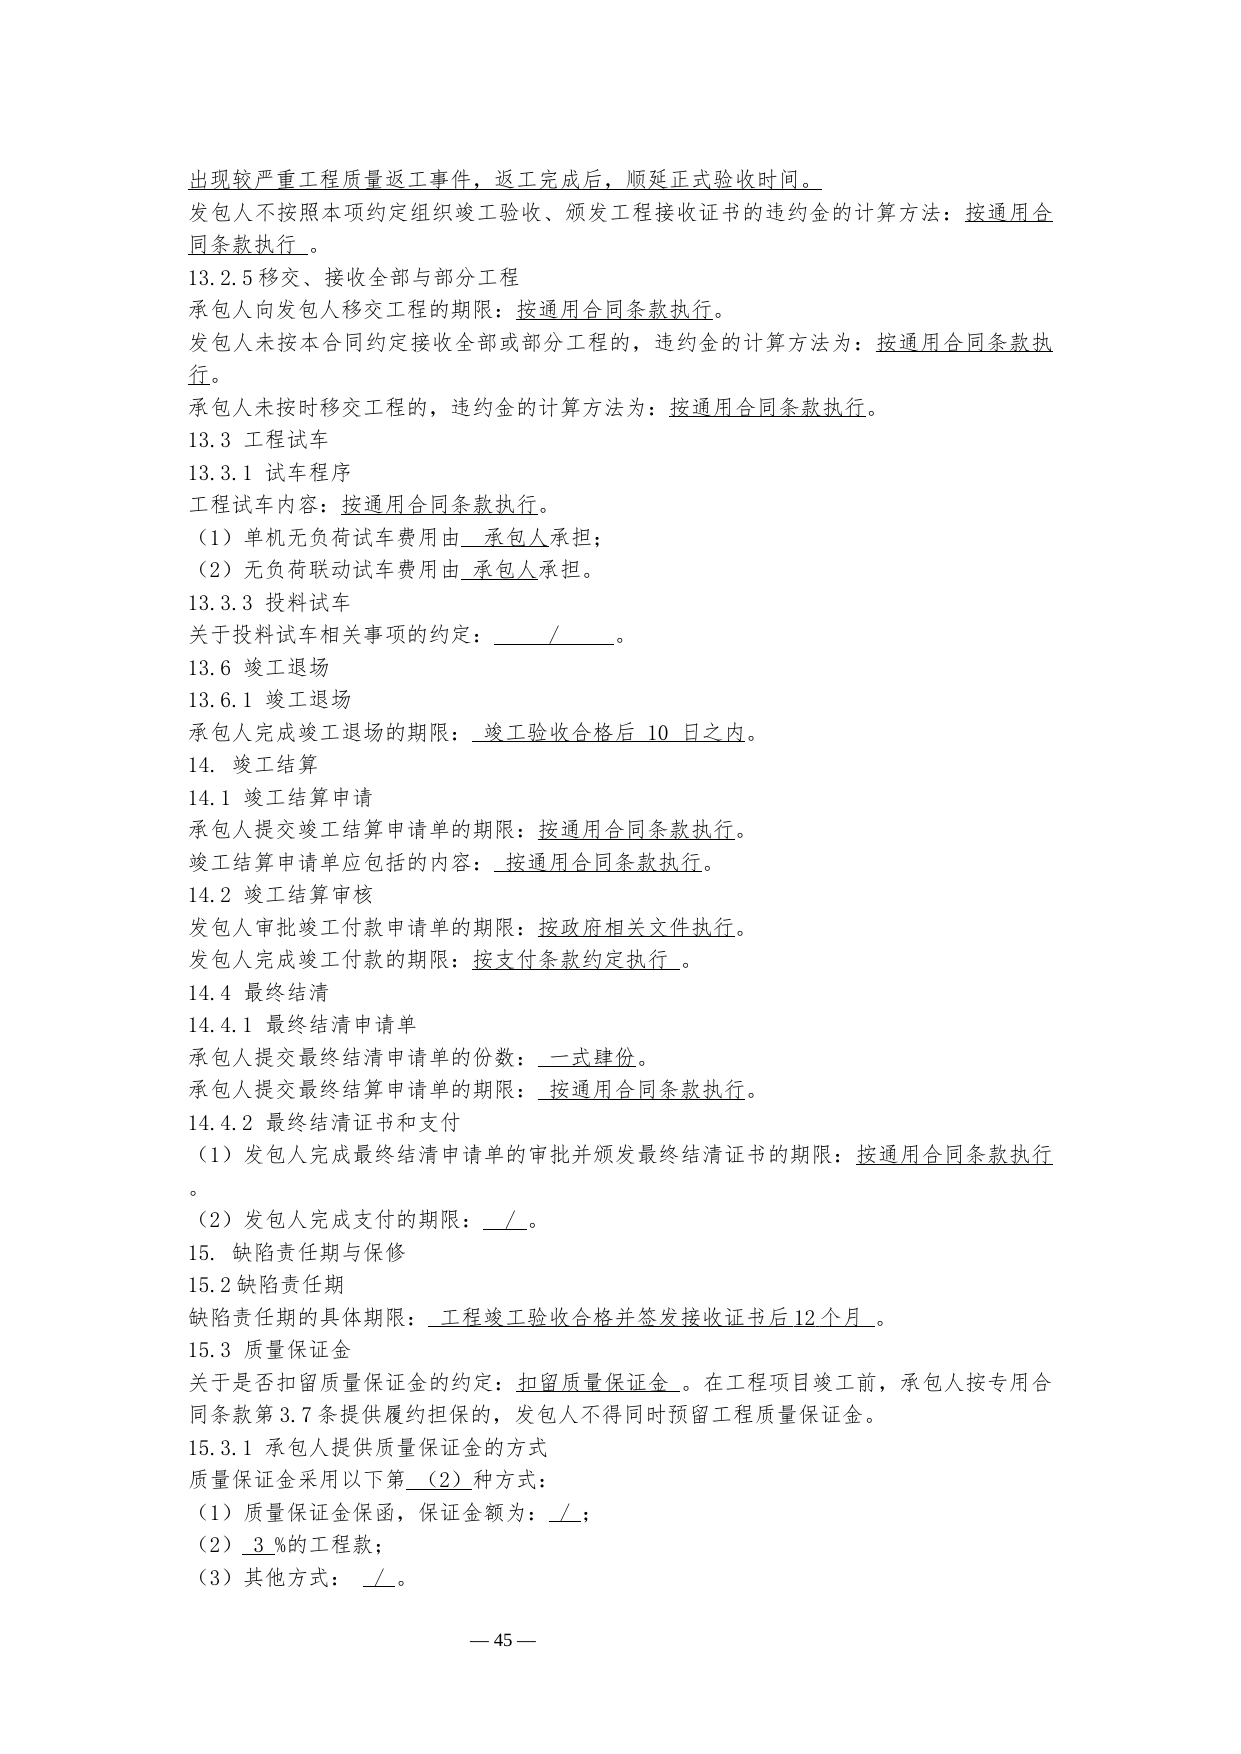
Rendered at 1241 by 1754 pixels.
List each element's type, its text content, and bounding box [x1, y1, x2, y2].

text 承包人提交最终结清申请单的份数： 一式肆份。 [187, 1039, 1053, 1072]
text 缺陷责任期的具体期限： 工程竣工验收合格并签发接收证书后12个月 。 [187, 1299, 1053, 1332]
text 质量保证金采用以下第 （2）种方式： [187, 1462, 1053, 1494]
text 承包人提交最终结算申请单的期限： 按通用合同条款执行。 [187, 1072, 1053, 1104]
text 承包人未按时移交工程的，违约金的计算方法为：按通用合同条款执行。 [187, 389, 1053, 422]
text 14.1 竣工结算申请 [187, 779, 1053, 812]
text （2）发包人完成支付的期限： / 。 [187, 1202, 1053, 1234]
text 13.3.1 试车程序 [187, 454, 1053, 487]
text （2）无负荷联动试车费用由 承包人承担。 [187, 552, 1053, 584]
text （2） 3 %的工程款； [187, 1527, 1053, 1559]
text 13.2.5移交、接收全部与部分工程 [187, 259, 1053, 292]
text 承包人向发包人移交工程的期限：按通用合同条款执行。 [187, 292, 1053, 324]
text 承包人提交竣工结算申请单的期限：按通用合同条款执行。 [187, 812, 1053, 844]
text 竣工结算申请单应包括的内容： 按通用合同条款执行。 [187, 844, 1053, 877]
text 13.3 工程试车 [187, 422, 1053, 454]
text 关于投料试车相关事项的约定： / 。 [187, 617, 1053, 649]
text 发包人未按本合同约定接收全部或部分工程的，违约金的计算方法为：按通用合同条款执行。 [187, 324, 1053, 389]
text 14.2 竣工结算审核 [187, 877, 1053, 909]
text （3）其他方式： / 。 [187, 1559, 1053, 1592]
text （1）单机无负荷试车费用由 承包人承担； [187, 519, 1053, 552]
text 13.3.3 投料试车 [187, 584, 1053, 617]
text 14.4.2 最终结清证书和支付 [187, 1104, 1053, 1137]
text 发包人审批竣工付款申请单的期限：按政府相关文件执行。 [187, 909, 1053, 942]
text （1）发包人完成最终结清申请单的审批并颁发最终结清证书的期限：按通用合同条款执行 。 [187, 1137, 1053, 1202]
text 14.4 最终结清 [187, 974, 1053, 1007]
text 14. 竣工结算 [187, 747, 1053, 779]
text 14.4.1 最终结清申请单 [187, 1007, 1053, 1039]
text 15.2缺陷责任期 [187, 1267, 1053, 1299]
text 13.6.1 竣工退场 [187, 682, 1053, 714]
text （1）质量保证金保函，保证金额为： / ； [187, 1494, 1053, 1527]
text 承包人完成竣工退场的期限： 竣工验收合格后 10 日之内。 [187, 714, 1053, 747]
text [187, 162, 1053, 194]
text 发包人不按照本项约定组织竣工验收、颁发工程接收证书的违约金的计算方法：按通用合同条款执行 。 [187, 194, 1053, 259]
text 15.3 质量保证金 [187, 1332, 1053, 1364]
text 关于是否扣留质量保证金的约定：扣留质量保证金 。在工程项目竣工前，承包人按专用合同条款第3.7条提供履约担保的，发包人不得同时预留工程质量保证金。 [187, 1364, 1053, 1429]
text 15. 缺陷责任期与保修 [187, 1234, 1053, 1267]
text 15.3.1 承包人提供质量保证金的方式 [187, 1429, 1053, 1462]
text 13.6 竣工退场 [187, 649, 1053, 682]
text 发包人完成竣工付款的期限：按支付条款约定执行 。 [187, 942, 1053, 974]
text 工程试车内容：按通用合同条款执行。 [187, 487, 1053, 519]
